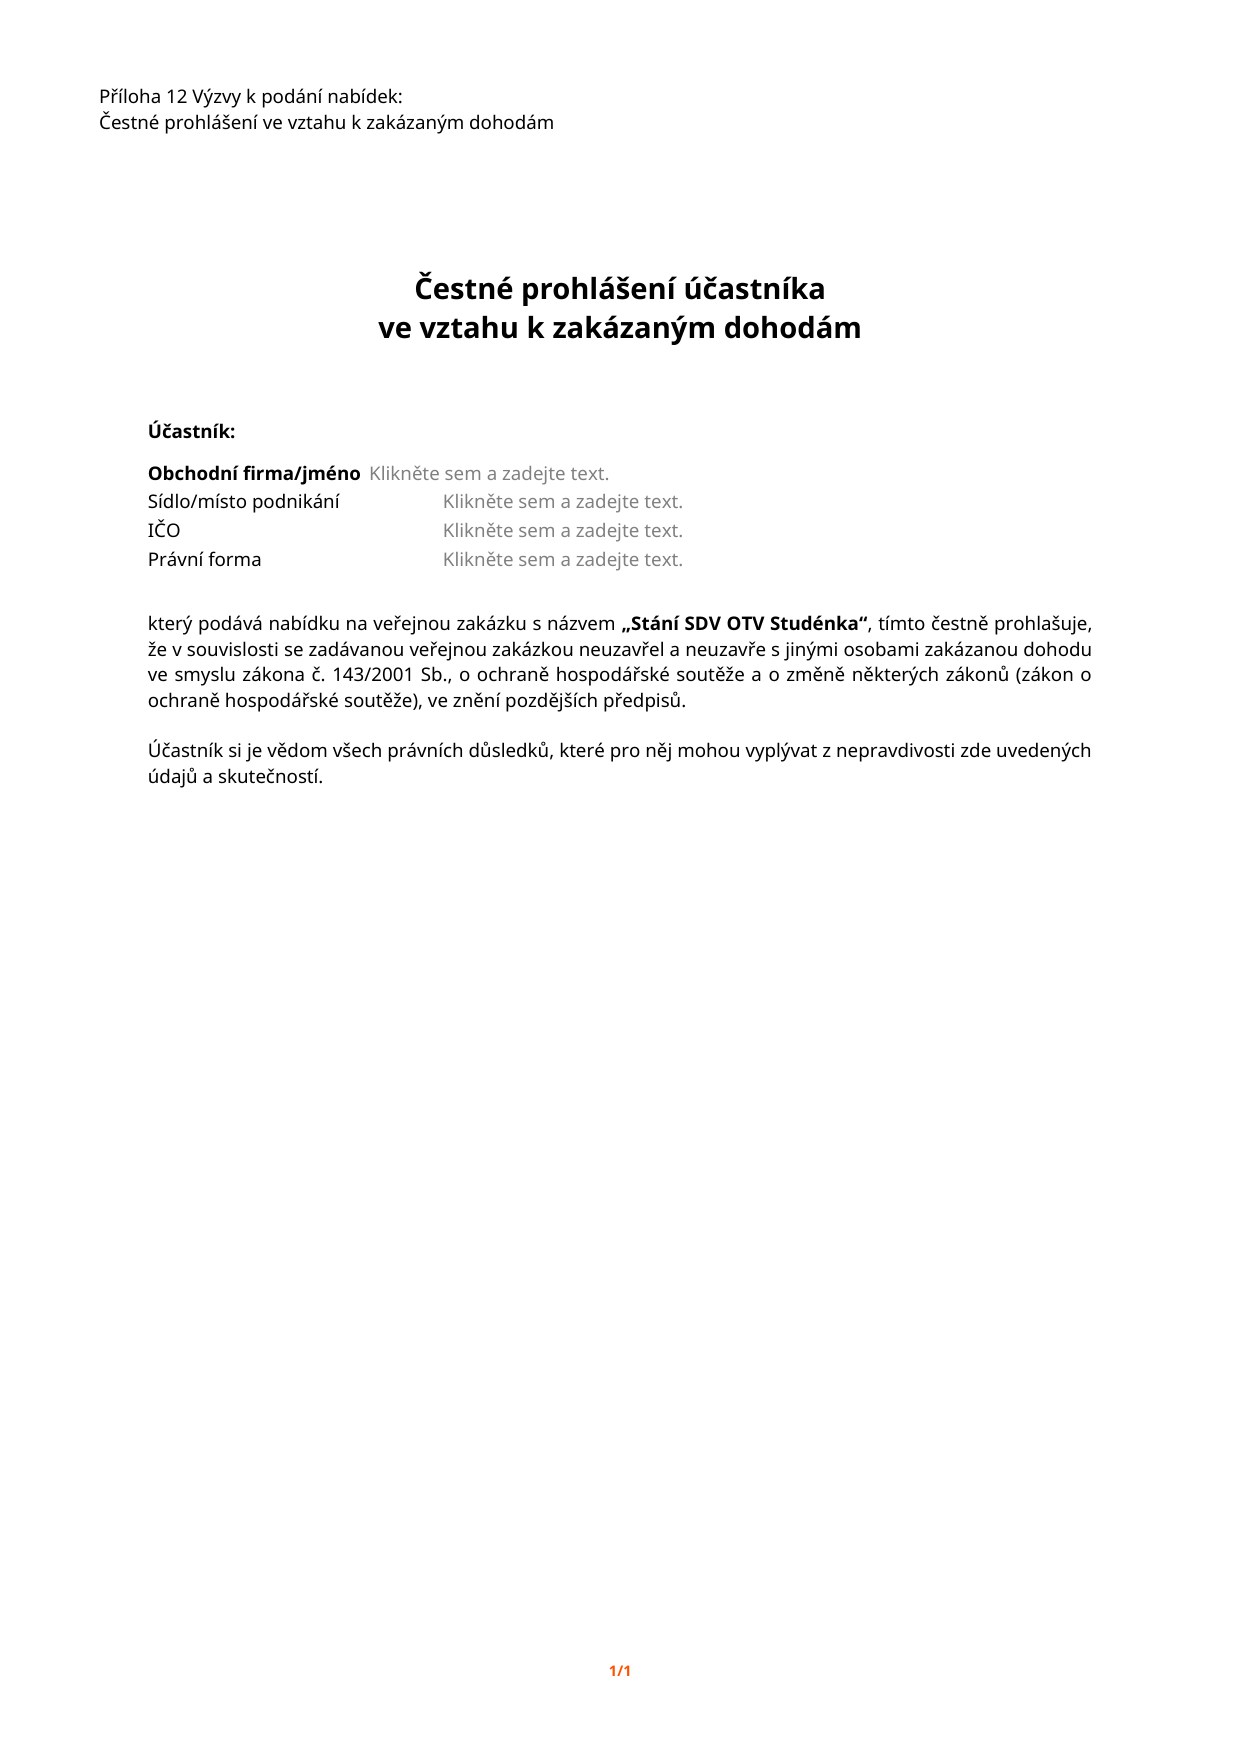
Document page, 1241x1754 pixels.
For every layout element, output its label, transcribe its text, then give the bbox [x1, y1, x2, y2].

text Právní forma [148, 544, 1093, 573]
text který podává nabídku na veřejnou zakázku s názvem „Stání SDV OTV Studénka“, tímto čestně prohlašuje, že v souvislosti se zadávanou veřejnou zakázkou neuzavřel a neuzavře s jinými osobami zakázanou dohodu ve smyslu zákona č. 143/2001 Sb., o ochraně hospodářské soutěže a o změně některých zákonů (zákon o ochraně hospodářské soutěže), ve znění pozdějších předpisů. [148, 611, 1093, 713]
text Účastník: [148, 413, 1093, 444]
text Účastník si je vědom všech právních důsledků, které pro něj mohou vyplývat z nepravdivosti zde uvedených údajů a skutečností. [148, 738, 1093, 789]
text ve vztahu k zakázaným dohodám [148, 308, 1093, 347]
title Čestné prohlášení účastníka [148, 268, 1093, 308]
text Obchodní firma/jméno [148, 457, 1093, 486]
text Sídlo/místo podnikání [148, 486, 1093, 515]
text IČO [148, 515, 1093, 544]
